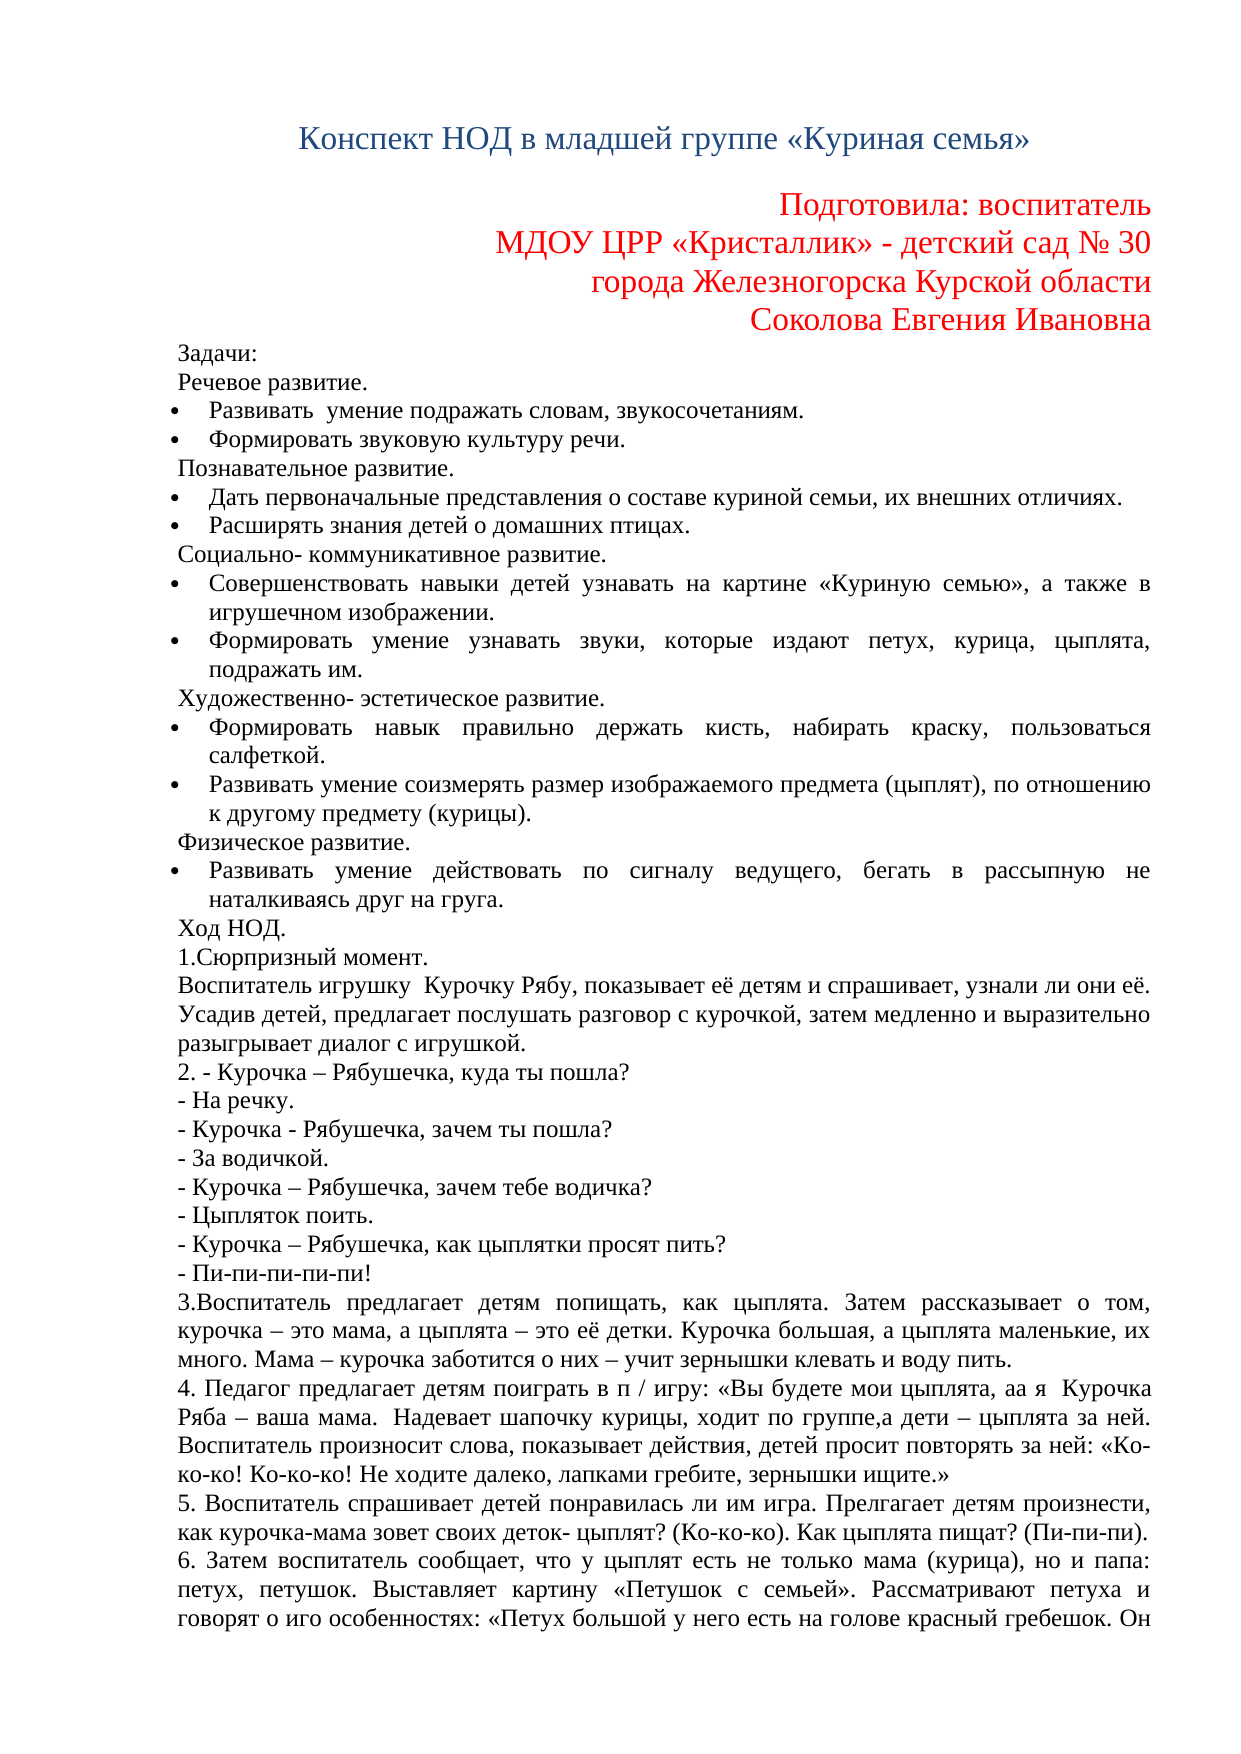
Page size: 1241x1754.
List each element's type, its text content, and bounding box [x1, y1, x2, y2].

text Конспект НОД в младшей группе «Куриная семья» [177, 118, 1152, 156]
text Ход НОД. [177, 913, 1152, 942]
text - Пи-пи-пи-пи-пи! [177, 1258, 1152, 1287]
list Совершенствовать навыки детей узнавать на картине «Куриную семью», а также в игрушечном изображении. [171, 568, 1152, 625]
list Развивать умение подражать словам, звукосочетаниям. [171, 395, 1152, 424]
list Формировать навык правильно держать кисть, набирать краску, пользоваться салфеткой. [171, 712, 1152, 769]
text Соколова Евгения Ивановна [177, 299, 1152, 338]
text 1.Сюрпризный момент. [177, 942, 1152, 970]
text Речевое развитие. [177, 367, 1152, 395]
list Развивать умение соизмерять размер изображаемого предмета (цыплят), по отношению к другому предмету (курицы). [171, 769, 1152, 827]
text города Железногорска Курской области [177, 261, 1152, 299]
text - На речку. [177, 1085, 1152, 1114]
list Формировать умение узнавать звуки, которые издают петух, курица, цыплята, подражать им. [171, 625, 1152, 683]
text - Цыпляток поить. [177, 1200, 1152, 1229]
text 3.Воспитатель предлагает детям попищать, как цыплята. Затем рассказывает о том, курочка – это мама, а цыплята – это её детки. Курочка большая, а цыплята маленькие, их много. Мама – курочка заботится о них – учит зернышки клевать и воду пить. [177, 1287, 1152, 1373]
text Художественно- эстетическое развитие. [177, 683, 1152, 712]
text Подготовила: воспитатель [177, 184, 1152, 223]
text - За водичкой. [177, 1143, 1152, 1172]
text - Курочка – Рябушечка, как цыплятки просят пить? [177, 1229, 1152, 1258]
text Физическое развитие. [177, 827, 1152, 855]
list Расширять знания детей о домашних птицах. [171, 510, 1152, 539]
text МДОУ ЦРР «Кристаллик» - детский сад № 30 [177, 223, 1152, 261]
text 4. Педагог предлагает детям поиграть в п / игру: «Вы будете мои цыплята, аа я Курочка Ряба – ваша мама. Надевает шапочку курицы, ходит по группе,а дети – цыплята за ней. Воспитатель произносит слова, показывает действия, детей просит повторять за ней: «Ко-ко-ко! Ко-ко-ко! Не ходите далеко, лапками гребите, зернышки ищите.» [177, 1373, 1152, 1488]
text 2. - Курочка – Рябушечка, куда ты пошла? [177, 1057, 1152, 1085]
text Познавательное развитие. [177, 453, 1152, 482]
text 5. Воспитатель спрашивает детей понравилась ли им игра. Прелгагает детям произнести, как курочка-мама зовет своих деток- цыплят? (Ко-ко-ко). Как цыплята пищат? (Пи-пи-пи). [177, 1488, 1152, 1545]
text - Курочка - Рябушечка, зачем ты пошла? [177, 1114, 1152, 1143]
text Задачи: [177, 338, 1152, 367]
text Социально- коммуникативное развитие. [177, 539, 1152, 568]
list Формировать звуковую культуру речи. [171, 424, 1152, 453]
text - Курочка – Рябушечка, зачем тебе водичка? [177, 1172, 1152, 1200]
list Развивать умение действовать по сигналу ведущего, бегать в рассыпную не наталкиваясь друг на груга. [171, 855, 1152, 913]
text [177, 1545, 1152, 1632]
list Дать первоначальные представления о составе куриной семьи, их внешних отличиях. [171, 482, 1152, 510]
text Воспитатель игрушку Курочку Рябу, показывает её детям и спрашивает, узнали ли они её. Усадив детей, предлагает послушать разговор с курочкой, затем медленно и выразительно разыгрывает диалог с игрушкой. [177, 970, 1152, 1057]
